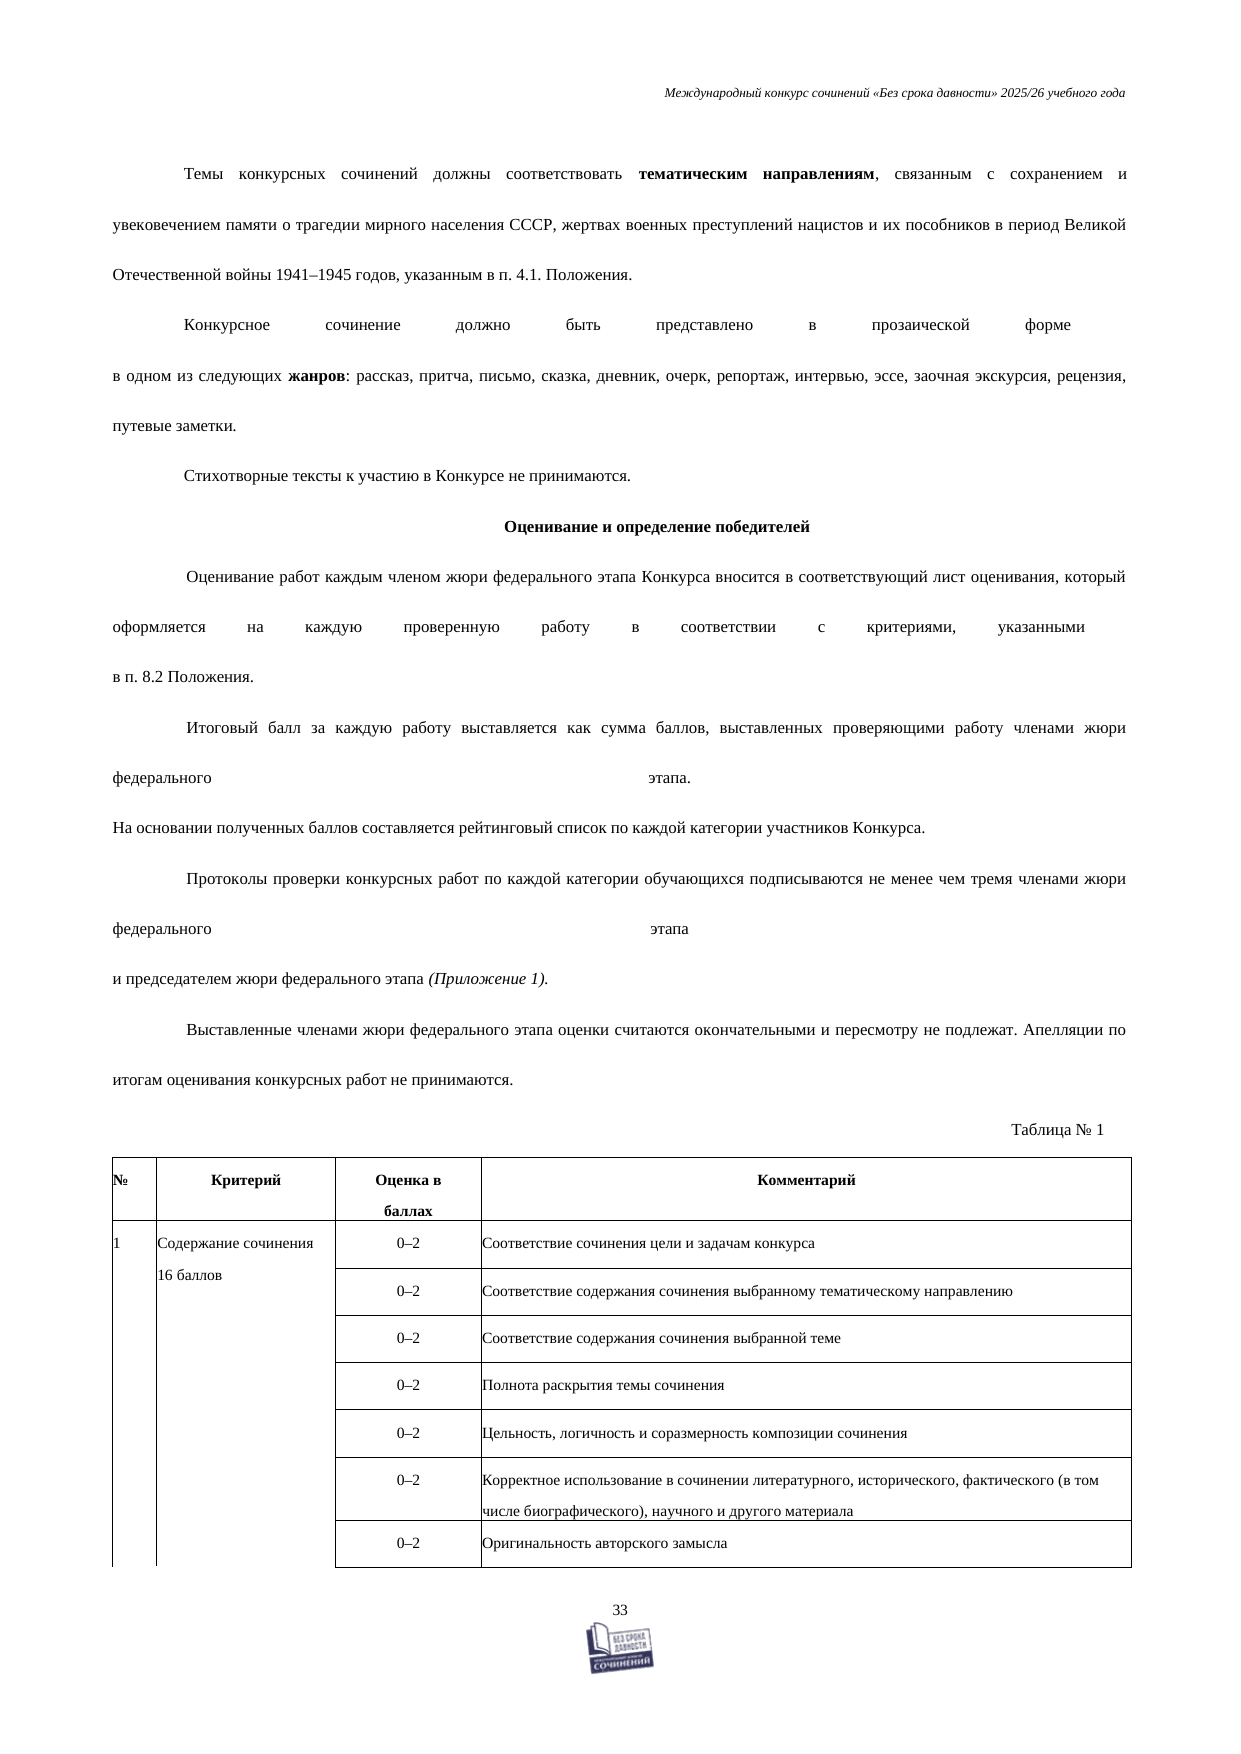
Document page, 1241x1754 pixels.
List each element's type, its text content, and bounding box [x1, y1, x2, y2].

table_header № [113, 1158, 156, 1220]
text Таблица № 1 [112, 1106, 1104, 1139]
text Выставленные членами жюри федерального этапа оценки считаются окончательными и пересмотру не подлежат. Апелляции по итогам оценивания конкурсных работ не принимаются. [112, 1005, 1128, 1089]
text Оценивание и определение победителей [112, 502, 1128, 536]
table_cell 0–2 [336, 1410, 481, 1457]
text Стихотворные тексты к участию в Конкурсе не принимаются. [112, 452, 1128, 485]
table_cell Цельность, логичность и соразмерность композиции сочинения [482, 1410, 1131, 1457]
table_cell Полнота раскрытия темы сочинения [482, 1363, 1131, 1409]
table_header Оценка в баллах [336, 1158, 481, 1220]
text Оценивание работ каждым членом жюри федерального этапа Конкурса вносится в соответствующий лист оценивания, который оформляется на каждую проверенную работу в соответствии с критериями, указанными в п. 8.2 Положения. [112, 552, 1128, 687]
table_cell Соответствие содержания сочинения выбранному тематическому направлению [482, 1269, 1131, 1315]
table_cell 0–2 [336, 1221, 481, 1267]
table_cell 0–2 [336, 1316, 481, 1362]
table_cell Оригинальность авторского замысла [482, 1521, 1131, 1567]
table_cell Соответствие сочинения цели и задачам конкурса [482, 1221, 1131, 1267]
table_cell 0–2 [336, 1269, 481, 1315]
text Итоговый балл за каждую работу выставляется как сумма баллов, выставленных проверяющими работу членами жюри федерального этапа. На основании полученных баллов составляется рейтинговый список по каждой категории участников Конкурса. [112, 703, 1128, 838]
table_cell Соответствие содержания сочинения выбранной теме [482, 1316, 1131, 1362]
text Темы конкурсных сочинений должны соответствовать тематическим направлениям, связанным с сохранением и увековечением памяти о трагедии мирного населения СССР, жертвах военных преступлений нацистов и их пособников в период Великой Отечественной войны 1941–1945 годов, указанным в п. 4.1. Положения. [112, 150, 1128, 284]
text Конкурсное сочинение должно быть представлено в прозаической форме в одном из следующих жанров: рассказ, притча, письмо, сказка, дневник, очерк, репортаж, интервью, эссе, заочная экскурсия, рецензия, путевые заметки. [112, 301, 1128, 435]
table_cell 0–2 [336, 1363, 481, 1409]
table_header Комментарий [482, 1158, 1131, 1220]
table_cell 1 [113, 1221, 157, 1567]
picture [572, 1619, 668, 1681]
table_cell Корректное использование в сочинении литературного, исторического, фактического (в том числе биографического), научного и другого материала [482, 1458, 1131, 1520]
text Протоколы проверки конкурсных работ по каждой категории обучающихся подписываются не менее чем тремя членами жюри федерального этапа и председателем жюри федерального этапа (Приложение 1). [112, 854, 1128, 988]
table_cell 0–2 [336, 1521, 481, 1567]
table_cell Содержание сочинения 16 баллов [157, 1221, 335, 1567]
table_cell 0–2 [336, 1458, 481, 1520]
table_header Критерий [157, 1158, 335, 1220]
